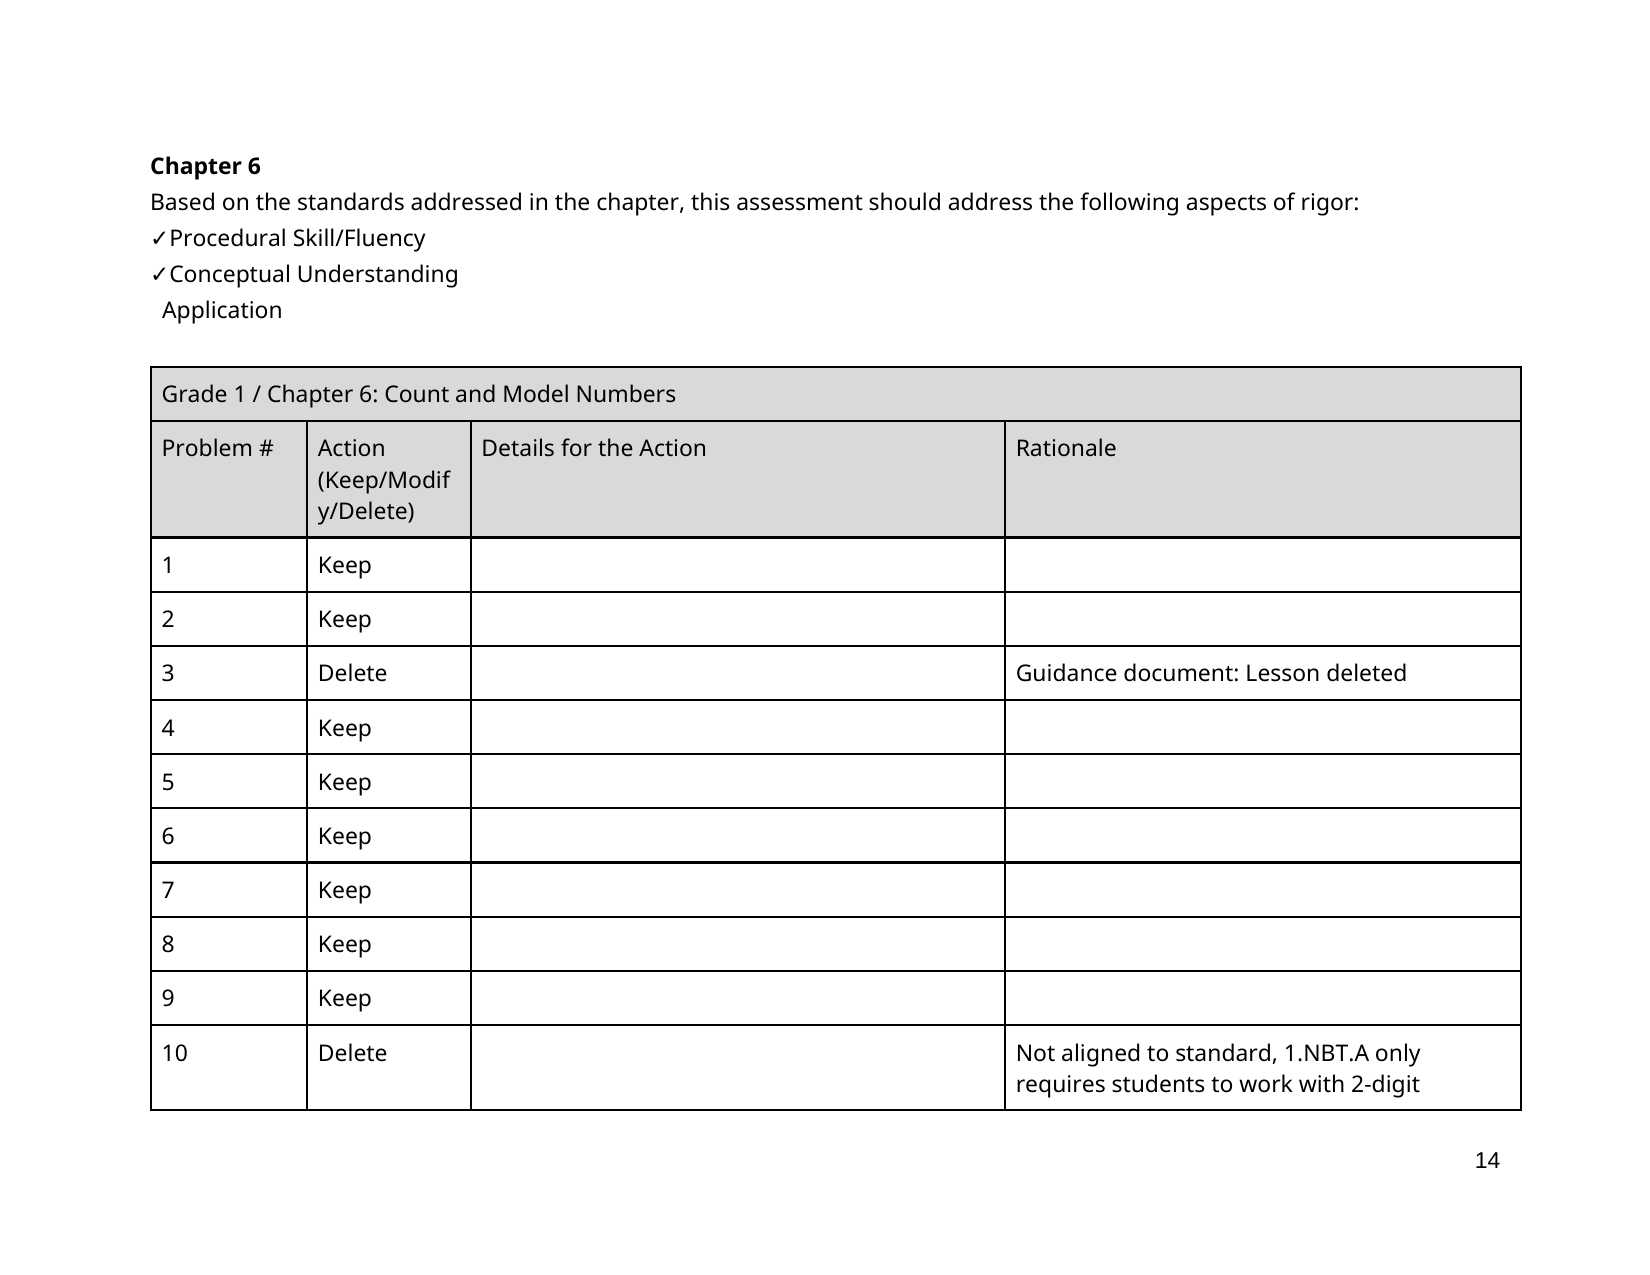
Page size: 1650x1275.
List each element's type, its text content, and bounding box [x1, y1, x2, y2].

table_cell [472, 701, 1004, 753]
table_cell 3 [152, 647, 306, 699]
table_cell Problem # [152, 422, 306, 536]
table_cell [1006, 972, 1520, 1024]
table_cell [472, 918, 1004, 970]
table_cell Keep [308, 918, 470, 970]
table_cell [472, 809, 1004, 861]
table_cell [472, 647, 1004, 699]
table_cell Guidance document: Lesson deleted [1006, 647, 1520, 699]
table_cell [1006, 864, 1520, 916]
table_cell [472, 755, 1004, 807]
table_cell Keep [308, 755, 470, 807]
table_cell [1006, 593, 1520, 645]
table_cell Keep [308, 809, 470, 861]
table_cell [472, 972, 1004, 1024]
table_cell Action (Keep/Modify/Delete) [308, 422, 470, 536]
table_cell Rationale [1006, 422, 1520, 536]
table_cell [1006, 809, 1520, 861]
text Application [150, 294, 1500, 325]
text Chapter 6 [150, 150, 1500, 181]
table_cell 6 [152, 809, 306, 861]
table_cell 7 [152, 864, 306, 916]
table_cell Delete [308, 1026, 470, 1109]
table_header Grade 1 / Chapter 6: Count and Model Numbers [152, 368, 1520, 420]
table_cell [1006, 539, 1520, 591]
table_cell [472, 593, 1004, 645]
table_cell [472, 1026, 1004, 1109]
table_cell 1 [152, 539, 306, 591]
table_cell [472, 864, 1004, 916]
table_cell Keep [308, 864, 470, 916]
table_cell Delete [308, 647, 470, 699]
table_cell [1006, 918, 1520, 970]
table_cell Keep [308, 701, 470, 753]
table_cell 9 [152, 972, 306, 1024]
table_cell [1006, 701, 1520, 753]
table_cell [1006, 755, 1520, 807]
text ✓Procedural Skill/Fluency [150, 222, 1500, 253]
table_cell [1006, 1026, 1520, 1109]
table_cell 8 [152, 918, 306, 970]
text ✓Conceptual Understanding [150, 258, 1500, 289]
text Based on the standards addressed in the chapter, this assessment should address the following aspects of rigor: [150, 186, 1500, 217]
table_cell Details for the Action [472, 422, 1004, 536]
table_cell 2 [152, 593, 306, 645]
table_cell Keep [308, 539, 470, 591]
table_cell Keep [308, 593, 470, 645]
table_cell 4 [152, 701, 306, 753]
table_cell [472, 539, 1004, 591]
table_cell 5 [152, 755, 306, 807]
table_cell Keep [308, 972, 470, 1024]
table_cell 10 [152, 1026, 306, 1109]
